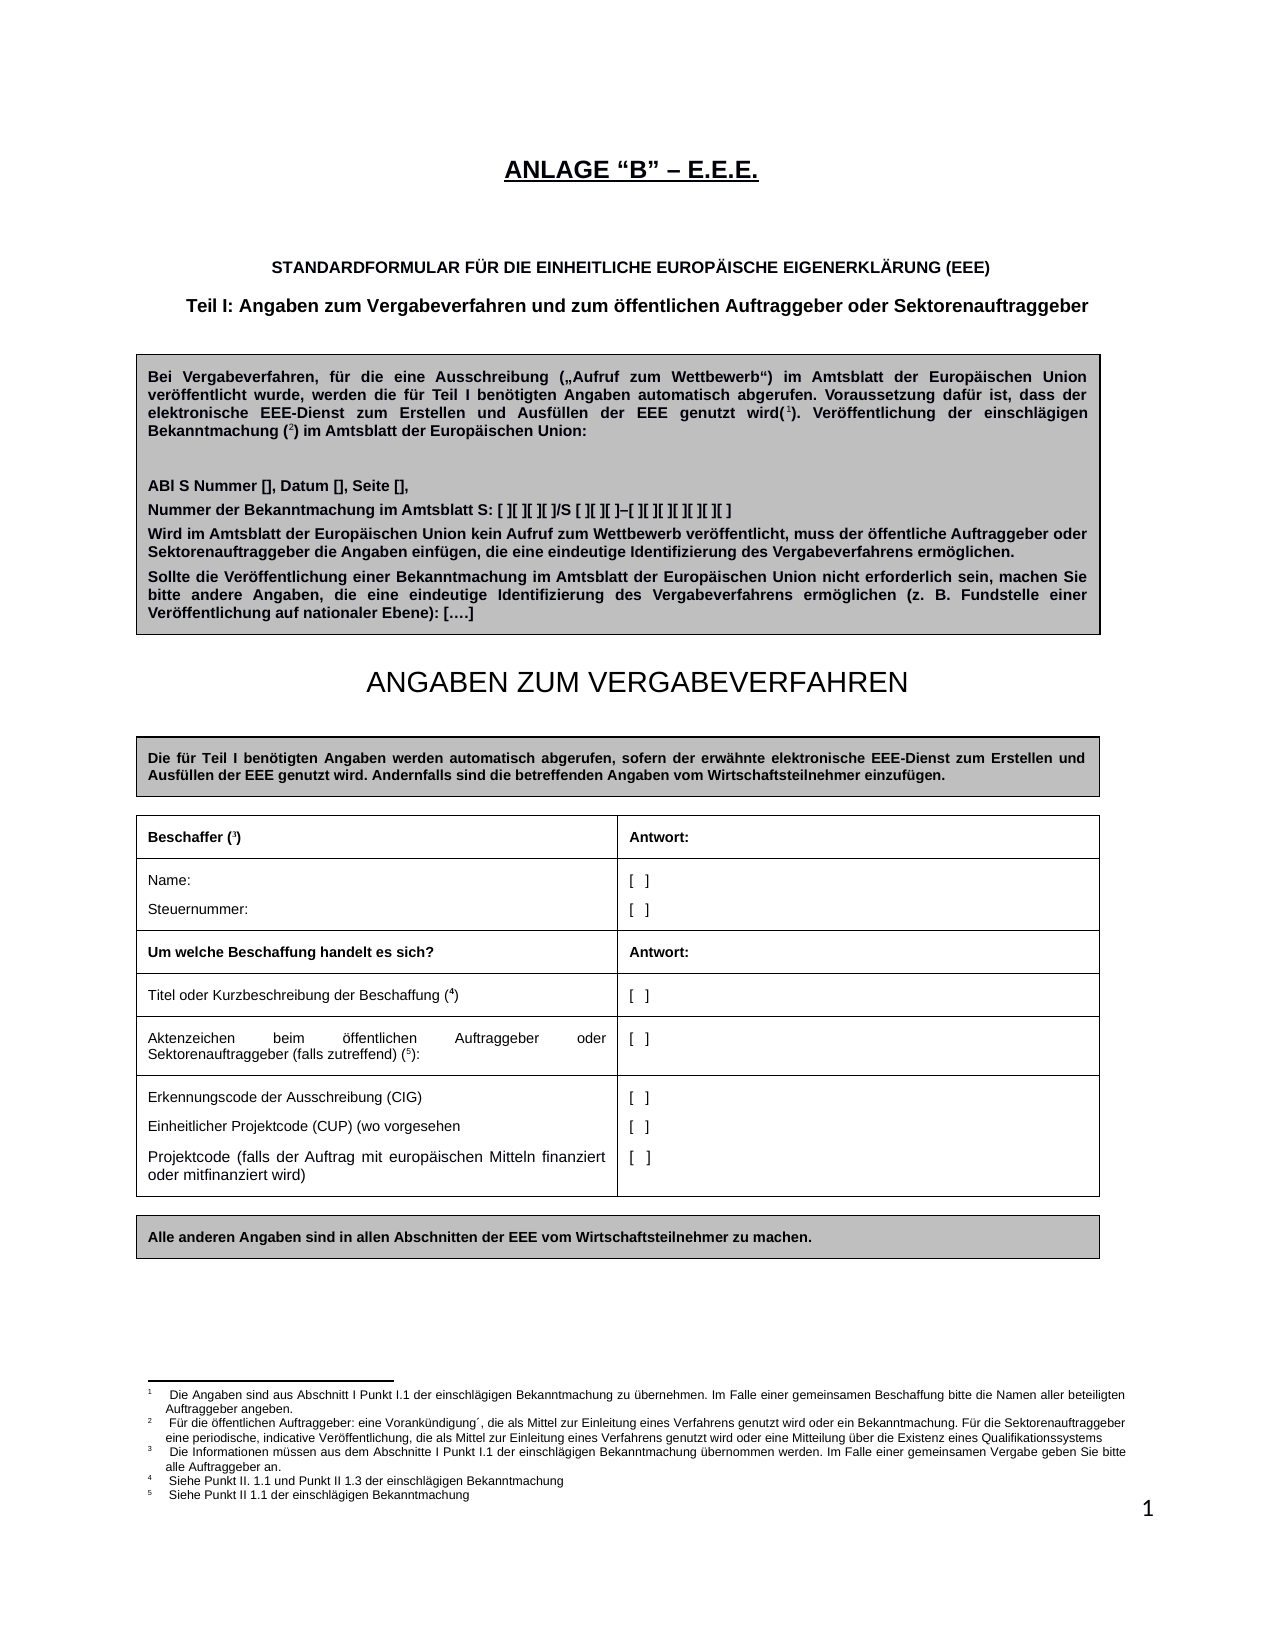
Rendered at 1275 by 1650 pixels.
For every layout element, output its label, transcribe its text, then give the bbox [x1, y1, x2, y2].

table_header Antwort: [618, 816, 1099, 858]
subtitle ANGABEN ZUM VERGABEVERFAHREN [148, 665, 1127, 699]
table_cell Antwort: [618, 931, 1099, 973]
table_cell Titel oder Kurzbeschreibung der Beschaffung () [137, 974, 617, 1016]
table_cell Um welche Beschaffung handelt es sich? [137, 931, 617, 973]
table_cell Erkennungscode der Ausschreibung (CIG) Einheitlicher Projektcode (CUP) (wo vorgesehen Projektcode (falls der Auftrag mit europäischen Mitteln finanziert oder mitfinanziert wird) [137, 1076, 617, 1196]
table_cell Aktenzeichen beim öffentlichen Auftraggeber oder Sektorenauftraggeber (falls zutreffend) (): [137, 1017, 617, 1075]
table_header Bei Vergabeverfahren, für die eine Ausschreibung („Aufruf zum Wettbewerb“) im Amtsblatt der Europäischen Union veröffentlicht wurde, werden die für Teil I benötigten Angaben automatisch abgerufen. Voraussetzung dafür ist, dass der elektronische EEE-Dienst zum Erstellen und Ausfüllen der EEE genutzt wird(). Veröffentlichung der einschlägigen Bekanntmachung () im Amtsblatt der Europäischen Union: ABl S Nummer [], Datum [], Seite [], Nummer der Bekanntmachung im Amtsblatt S: [ ][ ][ ][ ]/S [ ][ ][ ]–[ ][ ][ ][ ][ ][ ][ ] Wird im Amtsblatt der Europäischen Union kein Aufruf zum Wettbewerb veröffentlicht, muss der öffentliche Auftraggeber oder Sektorenauftraggeber die Angaben einfügen, die eine eindeutige Identifizierung des Vergabeverfahrens ermöglichen. Sollte die Veröffentlichung einer Bekanntmachung im Amtsblatt der Europäischen Union nicht erforderlich sein, machen Sie bitte andere Angaben, die eine eindeutige Identifizierung des Vergabeverfahrens ermöglichen (z. B. Fundstelle einer Veröffentlichung auf nationaler Ebene): [….] [137, 355, 1099, 634]
table_cell [ ] [ ] [ ] [618, 1076, 1099, 1196]
table_cell Name: Steuernummer: [137, 859, 617, 930]
table_header Die für Teil I benötigten Angaben werden automatisch abgerufen, sofern der erwähnte elektronische EEE-Dienst zum Erstellen und Ausfüllen der EEE genutzt wird. Andernfalls sind die betreffenden Angaben vom Wirtschaftsteilnehmer einzufügen. [137, 738, 1099, 796]
table_cell [ ] [618, 1017, 1099, 1075]
table_header Alle anderen Angaben sind in allen Abschnitten der EEE vom Wirtschaftsteilnehmer zu machen. [137, 1216, 1099, 1258]
table_cell [ ] [ ] [618, 859, 1099, 930]
subtitle Teil I: Angaben zum Vergabeverfahren und zum öffentlichen Auftraggeber oder Sektorenauftraggeber [148, 295, 1127, 317]
text STANDARDFORMULAR FÜR DIE EINHEITLICHE EUROPÄISCHE EIGENERKLÄRUNG (EEE) [175, 258, 1087, 277]
subtitle ANLAGE “B” – E.E.E. [176, 156, 1087, 184]
table_header Beschaffer () [137, 816, 617, 858]
table_cell [ ] [618, 974, 1099, 1016]
